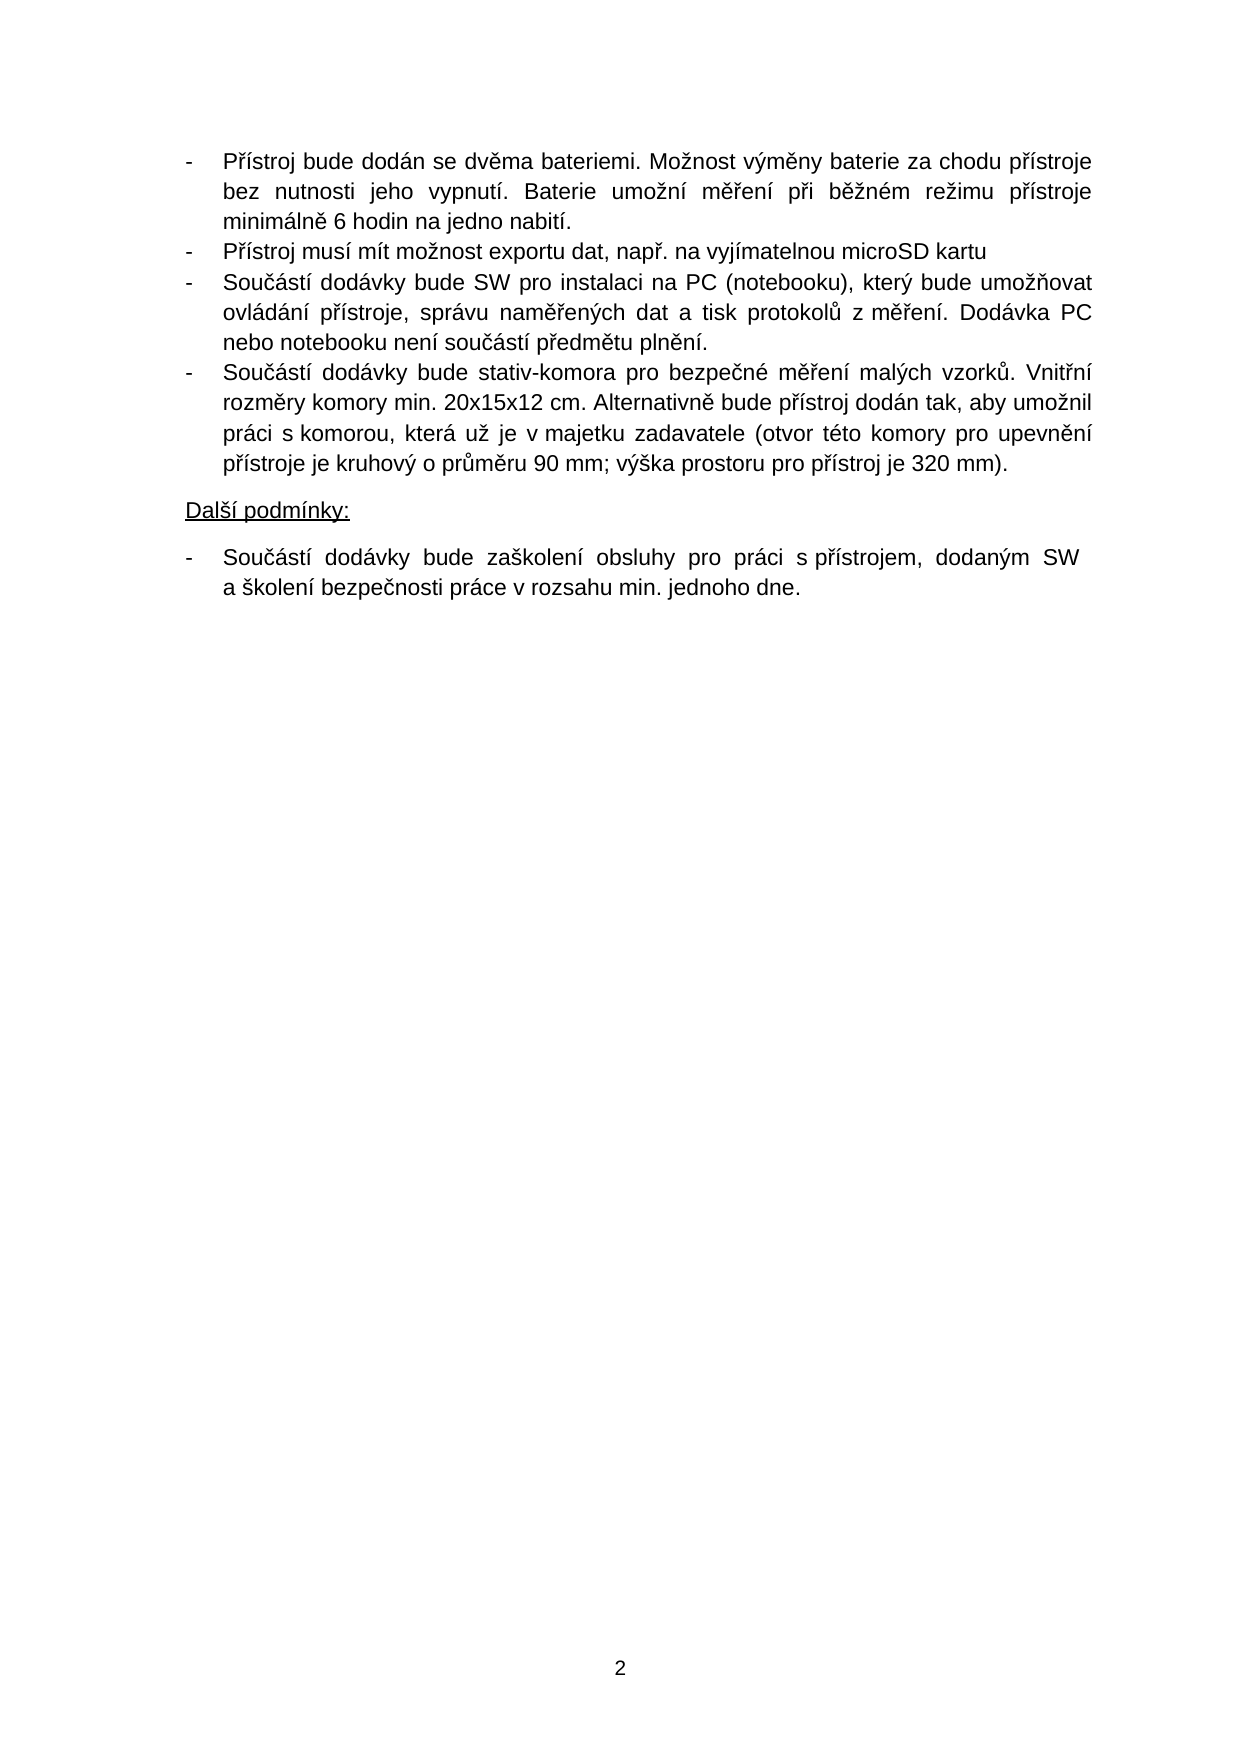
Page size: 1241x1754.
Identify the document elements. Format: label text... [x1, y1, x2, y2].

list Součástí dodávky bude SW pro instalaci na PC (notebooku), který bude umožňovat ovládání přístroje, správu naměřených dat a tisk protokolů z měření. Dodávka PC nebo notebooku není součástí předmětu plnění. [185, 268, 1093, 355]
list Součástí dodávky bude zaškolení obsluhy pro práci s přístrojem, dodaným SW a školení bezpečnosti práce v rozsahu min. jednoho dne. [185, 543, 1093, 600]
list Přístroj musí mít možnost exportu dat, např. na vyjímatelnou microSD kartu [185, 238, 1093, 264]
list Součástí dodávky bude stativ-komora pro bezpečné měření malých vzorků. Vnitřní rozměry komory min. 20x15x12 cm. Alternativně bude přístroj dodán tak, aby umožnil práci s komorou, která už je v majetku zadavatele (otvor této komory pro upevnění přístroje je kruhový o průměru 90 mm; výška prostoru pro přístroj je 320 mm). [185, 359, 1093, 476]
list Přístroj bude dodán se dvěma bateriemi. Možnost výměny baterie za chodu přístroje bez nutnosti jeho vypnutí. Baterie umožní měření při běžném režimu přístroje minimálně 6 hodin na jedno nabití. [185, 148, 1093, 234]
text Další podmínky: [185, 497, 1093, 523]
